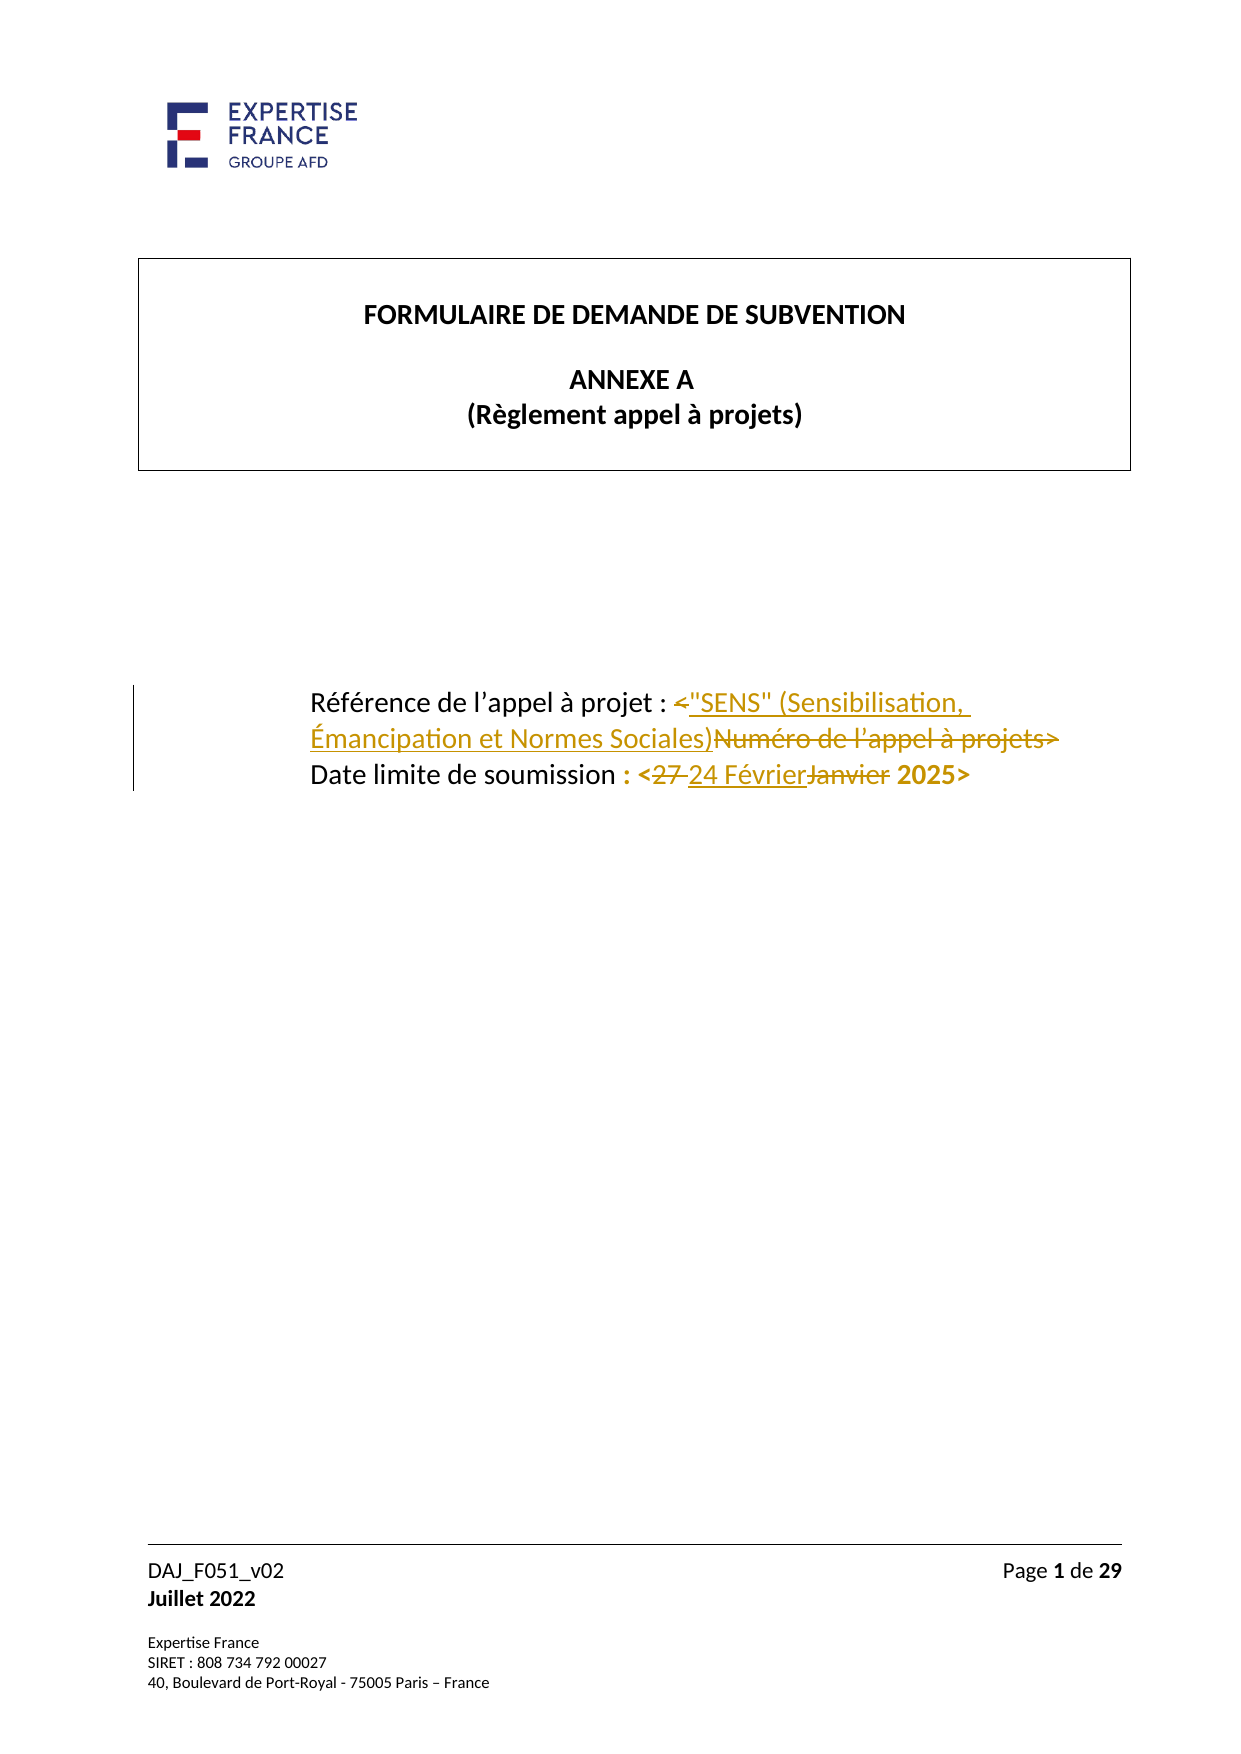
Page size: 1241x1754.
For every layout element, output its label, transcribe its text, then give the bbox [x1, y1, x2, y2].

text Date limite de soumission : < 2025> [310, 756, 1122, 791]
text Référence de l’appel à projet : [310, 684, 1122, 756]
text FORMULAIRE DE DEMANDE DE SUBVENTION [139, 259, 1130, 361]
picture [147, 75, 380, 194]
text ANNEXE A (Règlement appel à projets) [148, 361, 1122, 432]
